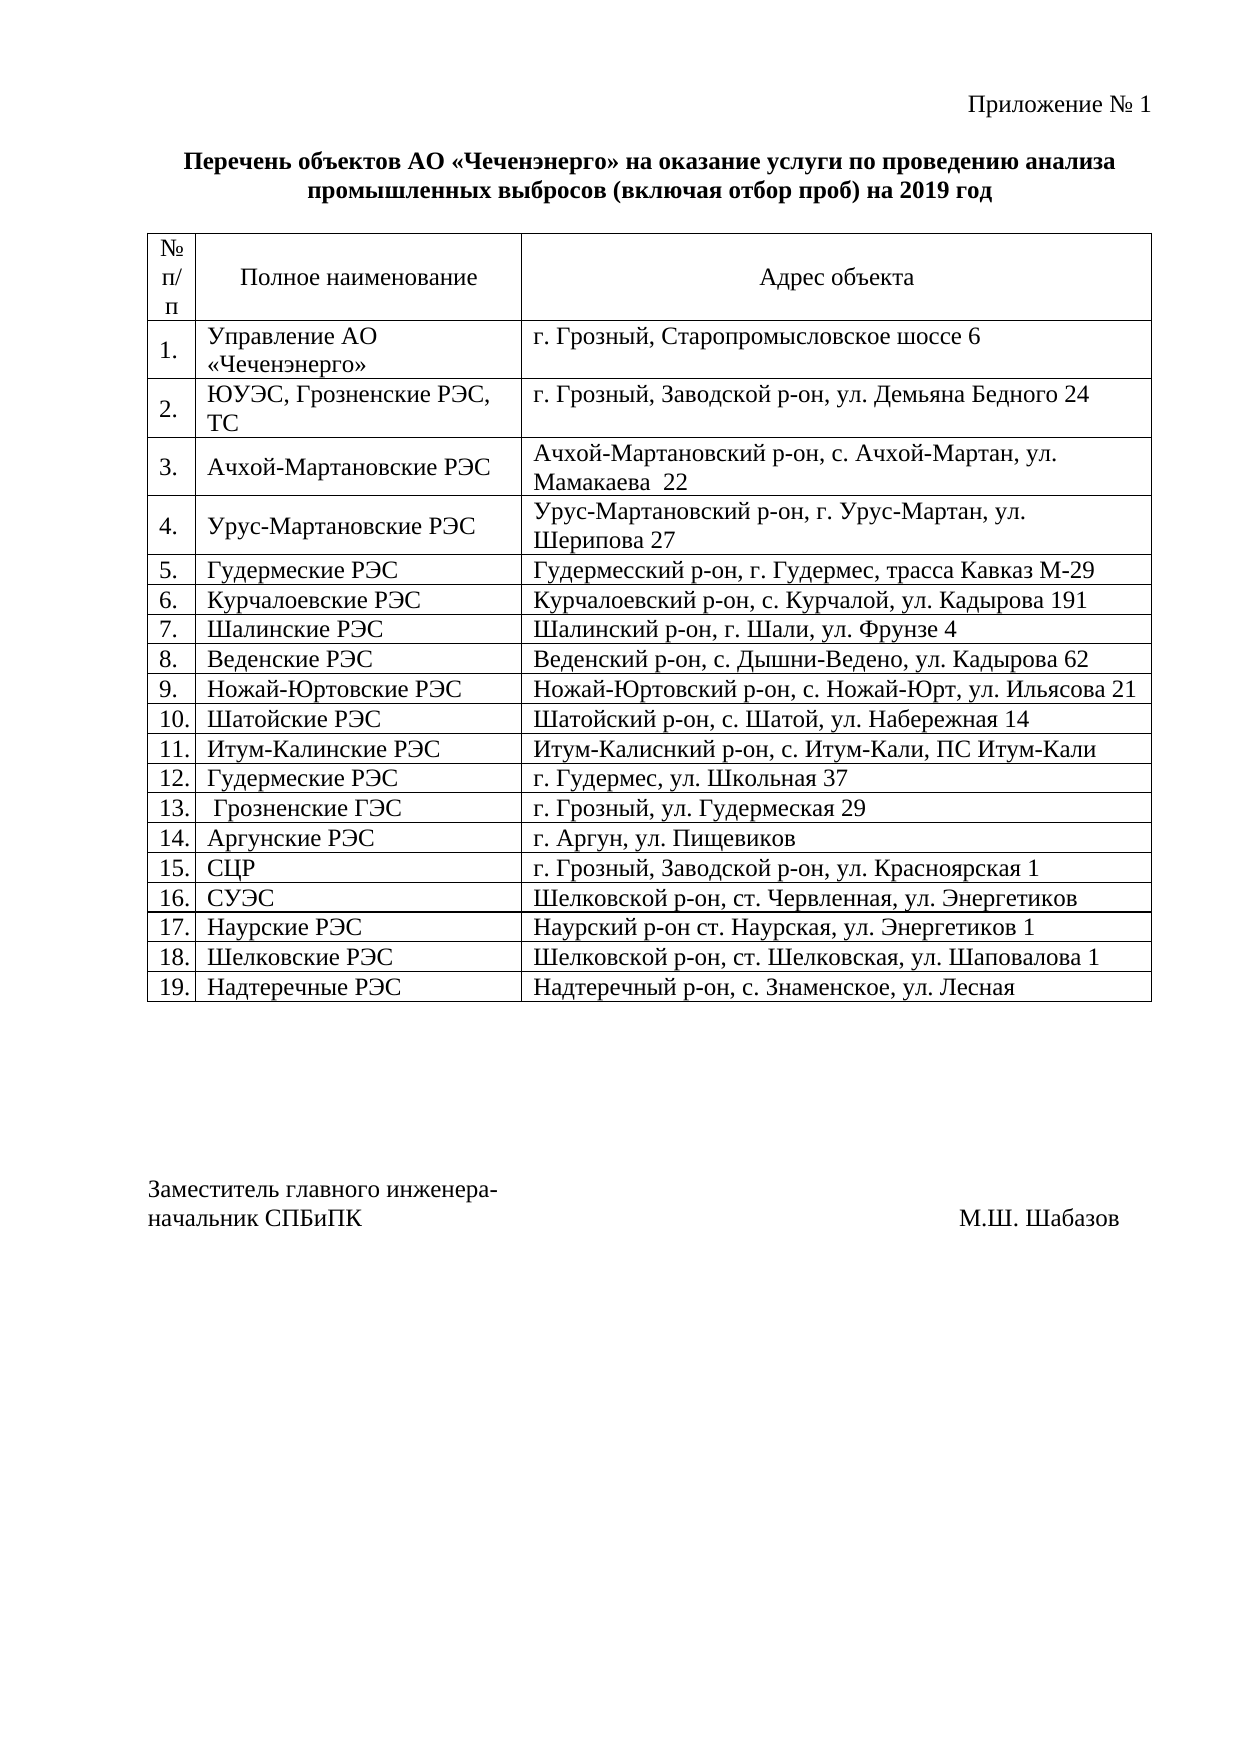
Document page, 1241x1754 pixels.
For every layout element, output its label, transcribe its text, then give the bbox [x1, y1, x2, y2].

table_header Полное наименование [196, 234, 521, 320]
table_cell ЮУЭС, Грозненские РЭС, ТС [196, 379, 521, 437]
table_cell Веденские РЭС [196, 644, 521, 673]
table_cell г. Аргун, ул. Пищевиков [522, 823, 1151, 852]
table_cell [148, 585, 195, 613]
table_cell Управление АО «Чеченэнерго» [196, 321, 521, 378]
table_cell СУЭС [196, 883, 521, 911]
table_cell Урус-Мартановский р-он, г. Урус-Мартан, ул. Шерипова 27 [522, 496, 1151, 554]
table_cell Наурский р-он ст. Наурская, ул. Энергетиков 1 [522, 913, 1151, 941]
table_cell [148, 379, 195, 437]
table_cell Ножай-Юртовские РЭС [196, 674, 521, 703]
table_cell Ачхой-Мартановский р-он, с. Ачхой-Мартан, ул. Мамакаева 22 [522, 438, 1151, 495]
text начальник СПБиПК М.Ш. Шабазов [148, 1203, 1152, 1232]
table_cell Итум-Калиснкий р-он, с. Итум-Кали, ПС Итум-Кали [522, 734, 1151, 762]
table_cell Веденский р-он, с. Дышни-Ведено, ул. Кадырова 62 [522, 644, 1151, 673]
table_cell Шатойский р-он, с. Шатой, ул. Набережная 14 [522, 704, 1151, 733]
table_cell Курчалоевские РЭС [196, 585, 521, 613]
text Приложение № 1 [148, 89, 1152, 117]
table_cell Урус-Мартановские РЭС [196, 496, 521, 554]
text Перечень объектов АО «Чеченэнерго» на оказание услуги по проведению анализа промышленных выбросов (включая отбор проб) на 2019 год [148, 146, 1152, 204]
table_header Адрес объекта [522, 234, 1151, 320]
table_cell Шатойские РЭС [196, 704, 521, 733]
table_cell Гудермеские РЭС [196, 555, 521, 584]
table_cell [148, 438, 195, 495]
table_cell г. Грозный, Старопромысловское шоссе 6 [522, 321, 1151, 378]
table_cell [148, 883, 195, 911]
table_cell г. Грозный, Заводской р-он, ул. Демьяна Бедного 24 [522, 379, 1151, 437]
table_cell [148, 644, 195, 673]
table_cell [148, 555, 195, 584]
table_cell [148, 496, 195, 554]
table_cell [148, 972, 195, 1001]
text Заместитель главного инженера- [148, 1174, 1152, 1203]
table_cell г. Грозный, Заводской р-он, ул. Красноярская 1 [522, 853, 1151, 882]
table_cell Итум-Калинские РЭС [196, 734, 521, 762]
table_cell [148, 913, 195, 941]
table_cell [148, 321, 195, 378]
table_cell Гудермесский р-он, г. Гудермес, трасса Кавказ М-29 [522, 555, 1151, 584]
table_cell г. Грозный, ул. Гудермеская 29 [522, 793, 1151, 822]
table_cell г. Гудермес, ул. Школьная 37 [522, 764, 1151, 792]
table_cell Шалинский р-он, г. Шали, ул. Фрунзе 4 [522, 615, 1151, 643]
table_cell Курчалоевский р-он, с. Курчалой, ул. Кадырова 191 [522, 585, 1151, 613]
table_cell [148, 793, 195, 822]
table_cell Наурские РЭС [196, 913, 521, 941]
table_cell Шелковской р-он, ст. Червленная, ул. Энергетиков [522, 883, 1151, 911]
table_cell [148, 853, 195, 882]
table_cell [148, 674, 195, 703]
table_cell Шелковские РЭС [196, 942, 521, 971]
table_cell [148, 942, 195, 971]
table_cell [148, 823, 195, 852]
table_cell [148, 615, 195, 643]
table_cell [148, 734, 195, 762]
table_cell Шелковской р-он, ст. Шелковская, ул. Шаповалова 1 [522, 942, 1151, 971]
table_cell Гудермеские РЭС [196, 764, 521, 792]
table_cell Надтеречный р-он, с. Знаменское, ул. Лесная [522, 972, 1151, 1001]
table_cell Грозненские ГЭС [196, 793, 521, 822]
table_cell [148, 704, 195, 733]
table_cell Ачхой-Мартановские РЭС [196, 438, 521, 495]
table_cell Аргунские РЭС [196, 823, 521, 852]
table_cell Надтеречные РЭС [196, 972, 521, 1001]
table_cell СЦР [196, 853, 521, 882]
table_header № п/п [148, 234, 195, 320]
table_cell Ножай-Юртовский р-он, с. Ножай-Юрт, ул. Ильясова 21 [522, 674, 1151, 703]
table_cell [148, 764, 195, 792]
table_cell Шалинские РЭС [196, 615, 521, 643]
